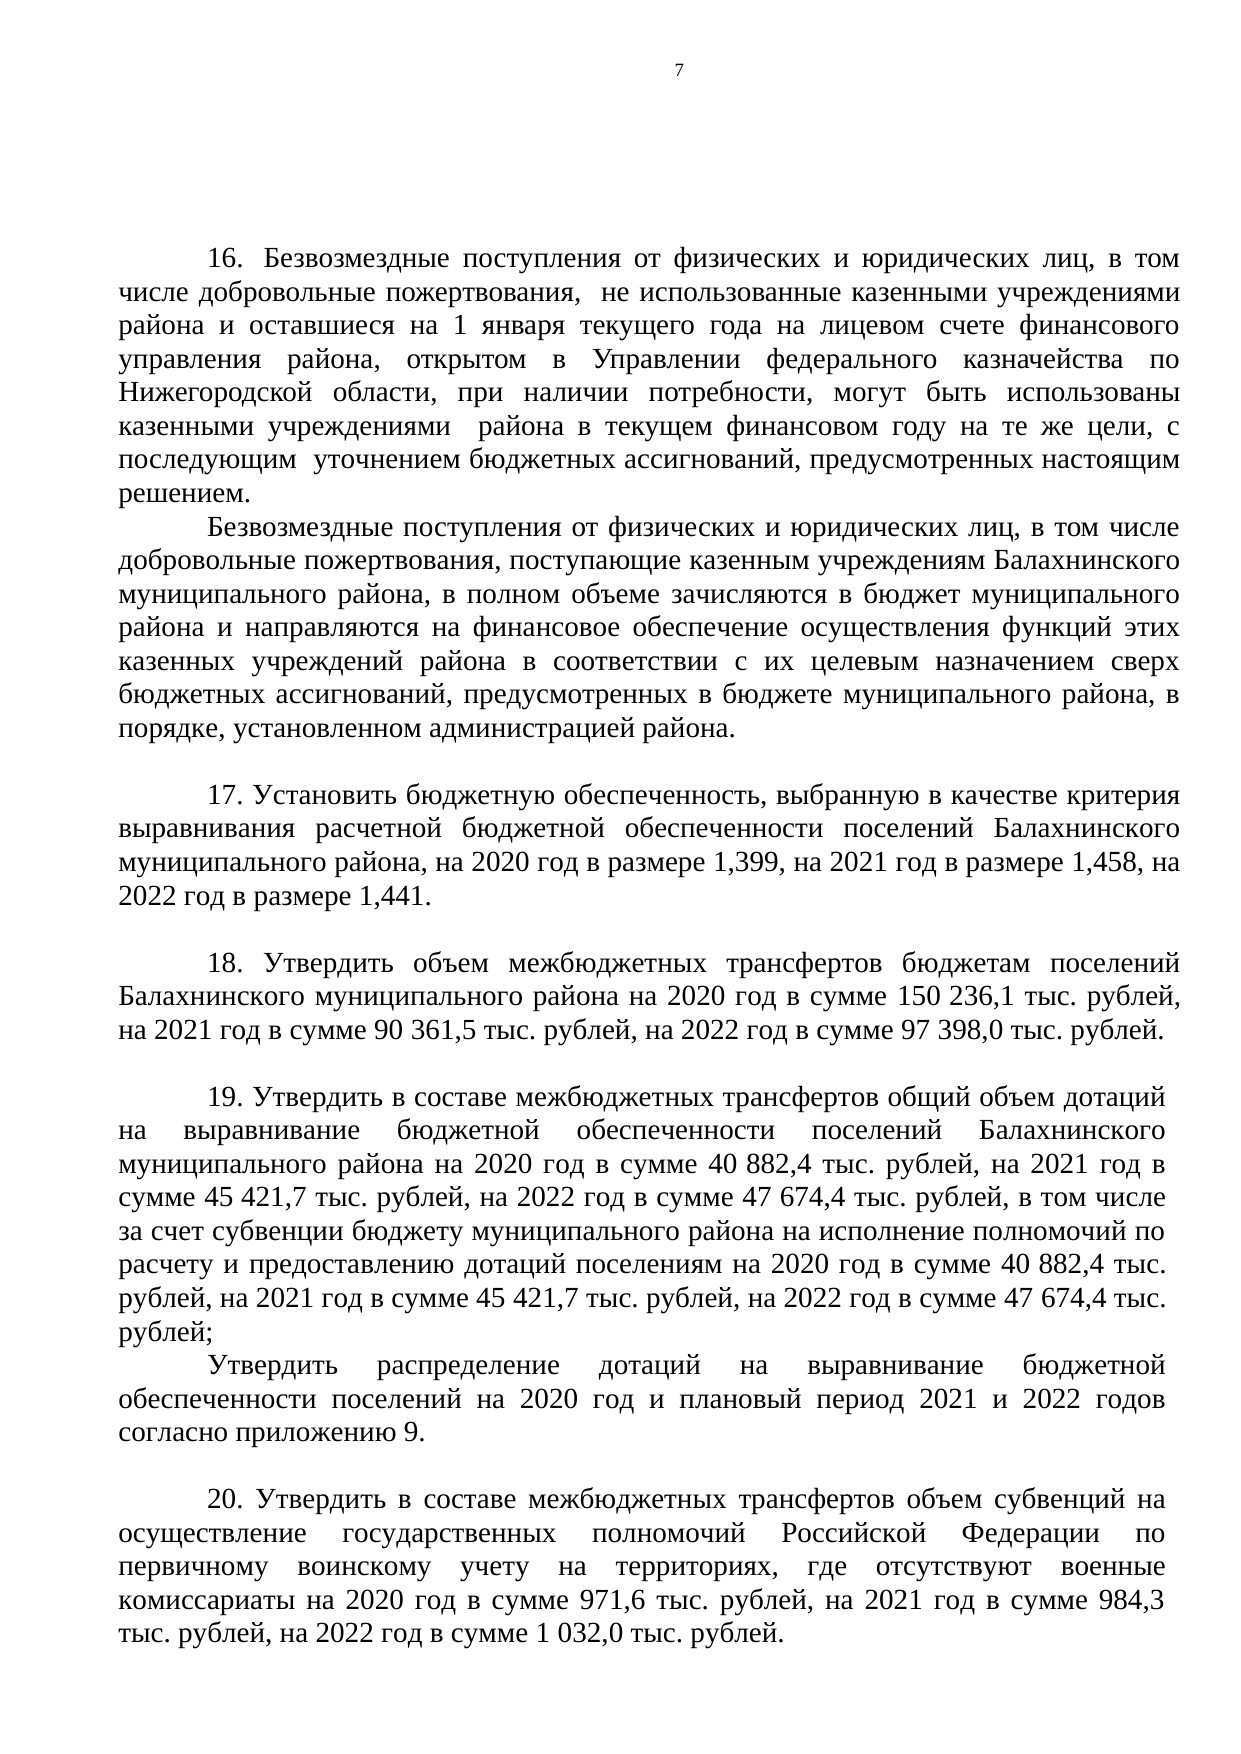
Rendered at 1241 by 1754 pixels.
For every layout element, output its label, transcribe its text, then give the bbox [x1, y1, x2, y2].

text 16. Безвозмездные поступления от физических и юридических лиц, в том числе добровольные пожертвования, не использованные казенными учреждениями района и оставшиеся на 1 января текущего года на лицевом счете финансового управления района, открытом в Управлении федерального казначейства по Нижегородской области, при наличии потребности, могут быть использованы казенными учреждениями района в текущем финансовом году на те же цели, с последующим уточнением бюджетных ассигнований, предусмотренных настоящим решением. [118, 240, 1181, 509]
text 18. Утвердить объем межбюджетных трансфертов бюджетам поселений Балахнинского муниципального района на 2020 год в сумме 150 236,1 тыс. рублей, на 2021 год в сумме 90 361,5 тыс. рублей, на 2022 год в сумме 97 398,0 тыс. рублей. [118, 945, 1181, 1045]
text 19. Утвердить в составе межбюджетных трансфертов общий объем дотаций на выравнивание бюджетной обеспеченности поселений Балахнинского муниципального района на 2020 год в сумме 40 882,4 тыс. рублей, на 2021 год в сумме 45 421,7 тыс. рублей, на 2022 год в сумме 47 674,4 тыс. рублей, в том числе за счет субвенции бюджету муниципального района на исполнение полномочий по расчету и предоставлению дотаций поселениям на 2020 год в сумме 40 882,4 тыс. рублей, на 2021 год в сумме 45 421,7 тыс. рублей, на 2022 год в сумме 47 674,4 тыс. рублей; [118, 1079, 1166, 1347]
text Безвозмездные поступления от физических и юридических лиц, в том числе добровольные пожертвования, поступающие казенным учреждениям Балахнинского муниципального района, в полном объеме зачисляются в бюджет муниципального района и направляются на финансовое обеспечение осуществления функций этих казенных учреждений района в соответствии с их целевым назначением сверх бюджетных ассигнований, предусмотренных в бюджете муниципального района, в порядке, установленном администрацией района. [118, 509, 1181, 743]
text 20. Утвердить в составе межбюджетных трансфертов объем субвенций на осуществление государственных полномочий Российской Федерации по первичному воинскому учету на территориях, где отсутствуют военные комиссариаты на 2020 год в сумме 971,6 тыс. рублей, на 2021 год в сумме 984,3 тыс. рублей, на 2022 год в сумме 1 032,0 тыс. рублей. [118, 1481, 1166, 1649]
text 17. Установить бюджетную обеспеченность, выбранную в качестве критерия выравнивания расчетной бюджетной обеспеченности поселений Балахнинского муниципального района, на 2020 год в размере 1,399, на 2021 год в размере 1,458, на 2022 год в размере 1,441. [118, 777, 1181, 911]
text Утвердить распределение дотаций на выравнивание бюджетной обеспеченности поселений на 2020 год и плановый период 2021 и 2022 годов согласно приложению 9. [118, 1347, 1166, 1448]
